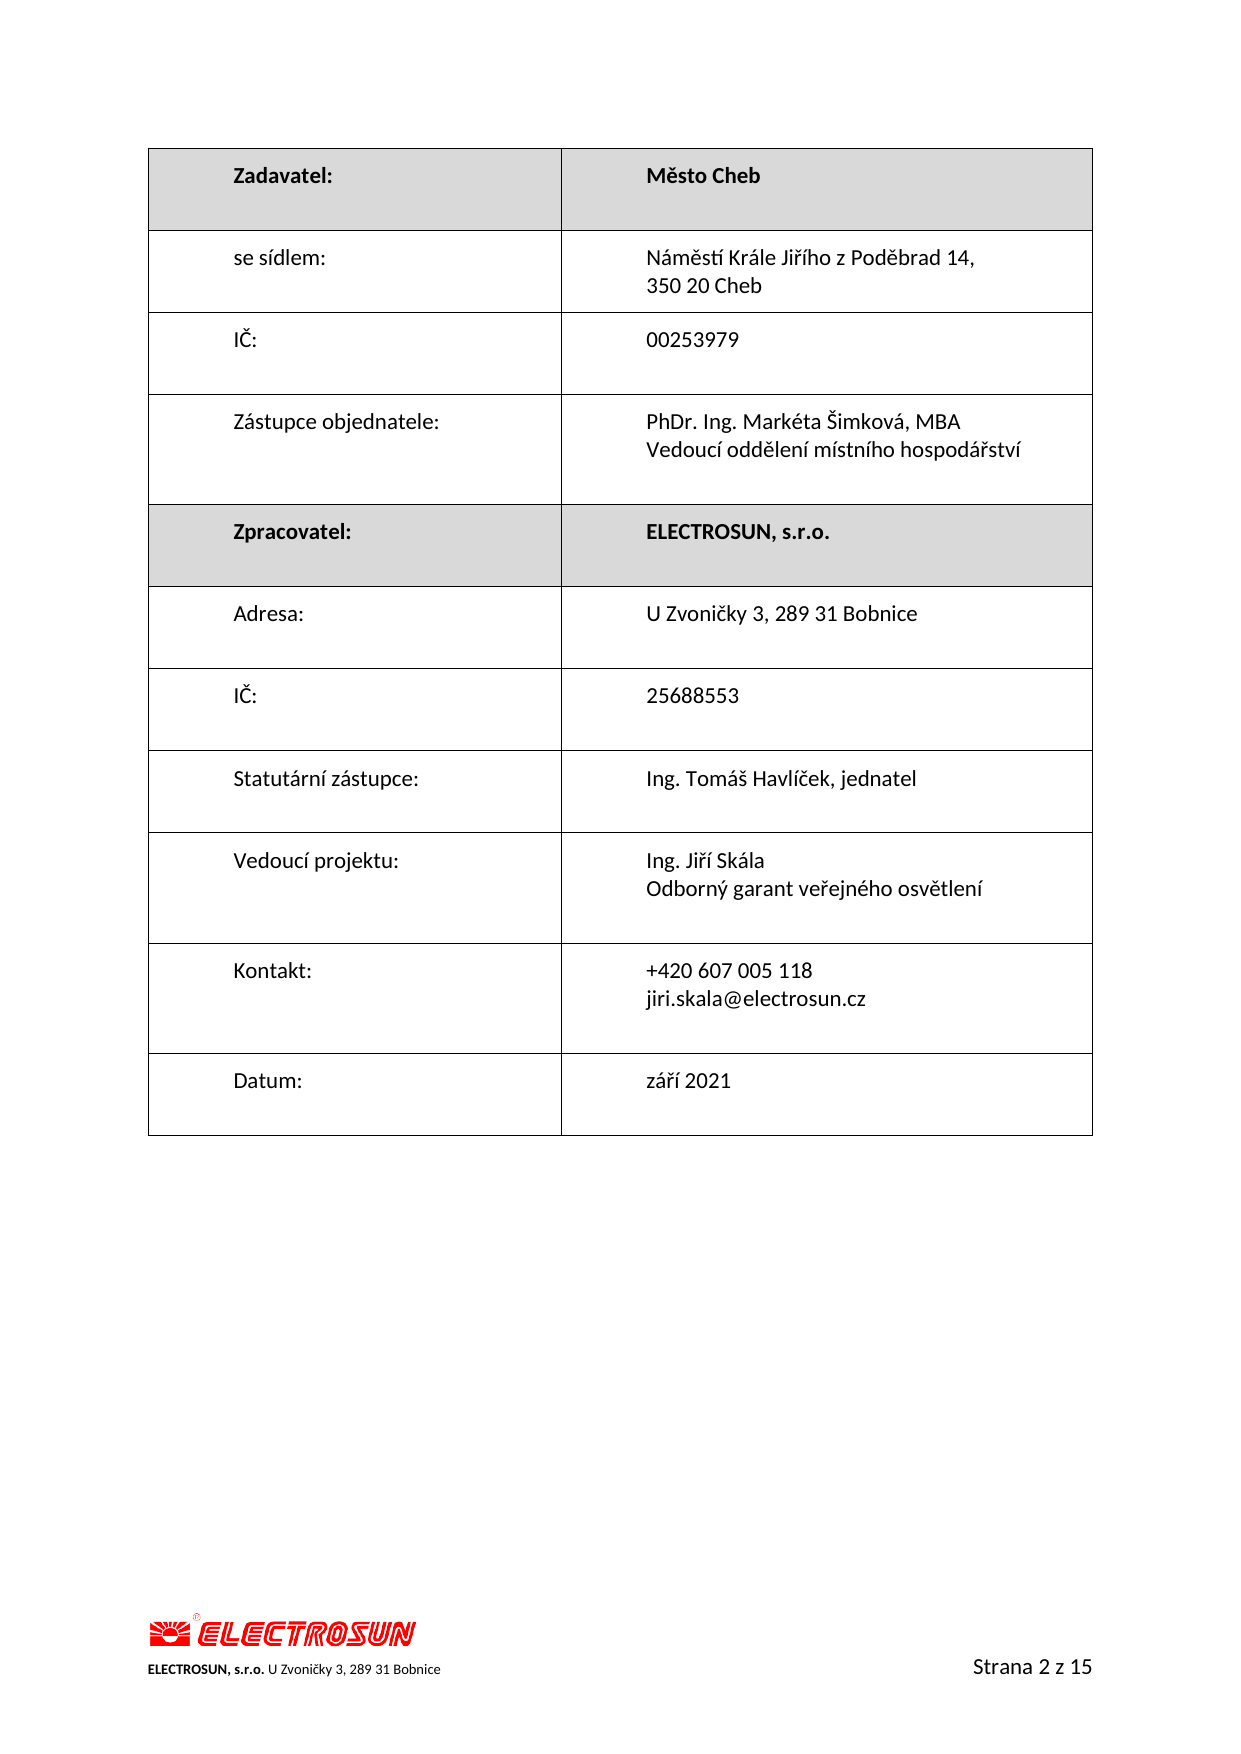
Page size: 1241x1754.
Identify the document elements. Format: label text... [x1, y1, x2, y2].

table_cell Zástupce objednatele: [149, 395, 561, 504]
table_cell Kontakt: [149, 944, 561, 1052]
table_cell Náměstí Krále Jiřího z Poděbrad 14, 350 20 Cheb [562, 231, 1092, 312]
table_cell +420 607 005 118 jiri.skala@electrosun.cz [562, 944, 1092, 1052]
table_cell IČ: [149, 669, 561, 750]
table_cell se sídlem: [149, 231, 561, 312]
table_cell Adresa: [149, 587, 561, 668]
table_cell Ing. Jiří Skála Odborný garant veřejného osvětlení [562, 833, 1092, 942]
table_cell 00253979 [562, 313, 1092, 394]
table_cell U Zvoničky 3, 289 31 Bobnice [562, 587, 1092, 668]
table_cell Statutární zástupce: [149, 751, 561, 832]
table_cell září 2021 [562, 1054, 1092, 1134]
table_cell IČ: [149, 313, 561, 394]
table_cell PhDr. Ing. Markéta Šimková, MBA Vedoucí oddělení místního hospodářství [562, 395, 1092, 504]
table_cell Datum: [149, 1054, 561, 1134]
table_cell Ing. Tomáš Havlíček, jednatel [562, 751, 1092, 832]
table_cell Vedoucí projektu: [149, 833, 561, 942]
table_cell Zpracovatel: [149, 505, 561, 586]
table_header Zadavatel: [149, 149, 561, 230]
table_cell 25688553 [562, 669, 1092, 750]
table_header Město Cheb [562, 149, 1092, 230]
table_cell ELECTROSUN, s.r.o. [562, 505, 1092, 586]
